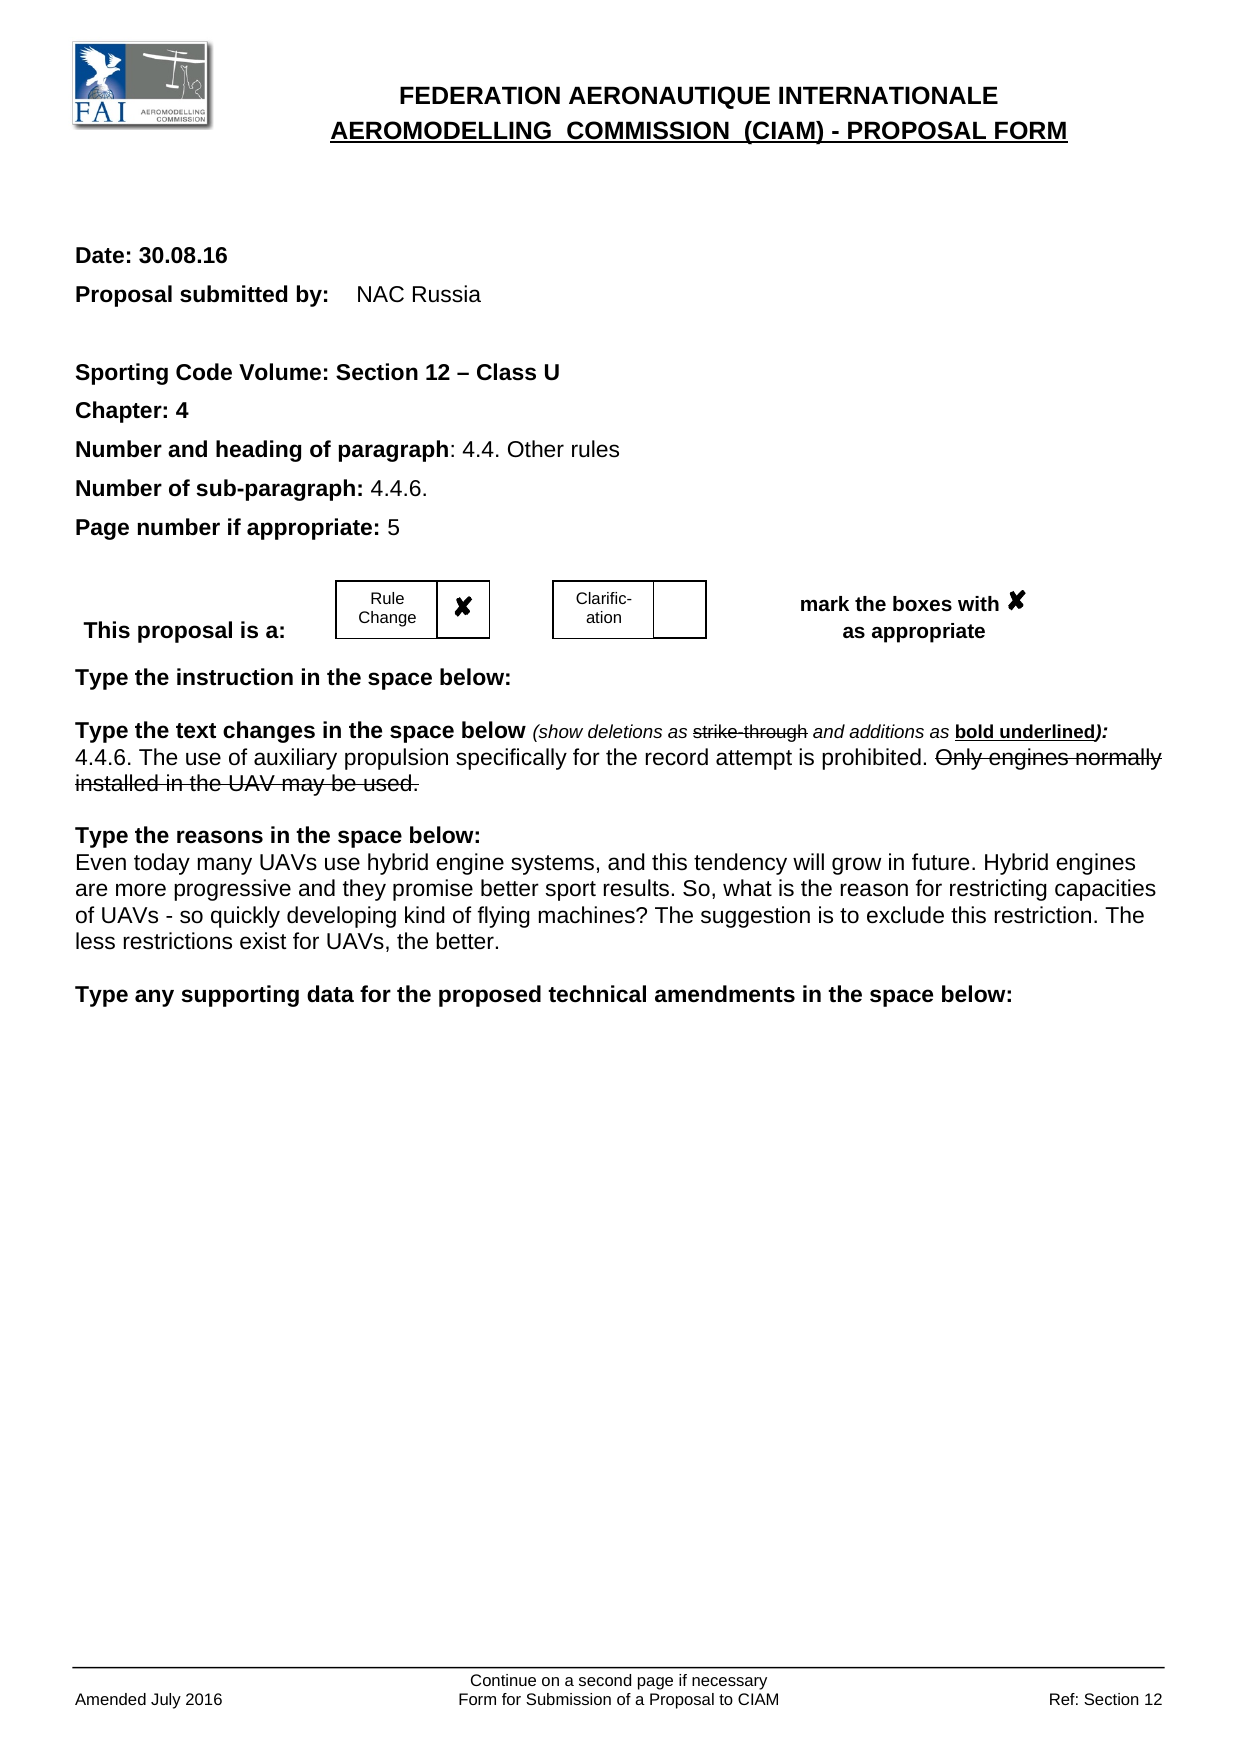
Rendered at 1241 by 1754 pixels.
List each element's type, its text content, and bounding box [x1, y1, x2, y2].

text Even today many UAVs use hybrid engine systems, and this tendency will grow in future. Hybrid engines are more progressive and they promise better sport results. So, what is the reason for restricting capacities of UAVs - so quickly developing kind of flying machines? The suggestion is to exclude this restriction. The less restrictions exist for UAVs, the better. [75, 849, 1165, 954]
text Type the text changes in the space below (show deletions as strike-through and additions as bold underlined): [75, 717, 1191, 743]
text Number of sub-paragraph: 4.4.6. [75, 475, 1165, 501]
picture [68, 37, 214, 130]
text AEROMODELLING COMMISSION (CIAM) - PROPOSAL FORM [75, 116, 1165, 145]
text Type the reasons in the space below: [75, 822, 1165, 849]
text Proposal submitted by: NAC Russia [75, 281, 1165, 307]
text Chapter: 4 [75, 397, 1165, 424]
text Type the instruction in the space below: [75, 664, 1165, 691]
text Number and heading of paragraph: 4.4. Other rules [75, 436, 1165, 462]
text Date: 30.08.16 [75, 242, 1165, 268]
text Sporting Code Volume: Section 12 – Class U [75, 358, 1165, 385]
text Page number if appropriate: 5 [75, 514, 1165, 540]
text FEDERATION AERONAUTIQUE INTERNATIONALE [214, 81, 1165, 110]
text 4.4.6. The use of auxiliary propulsion specifically for the record attempt is prohibited. Only engines normally installed in the UAV may be used. [75, 743, 1165, 796]
text Type any supporting data for the proposed technical amendments in the space below: [75, 981, 1165, 1007]
